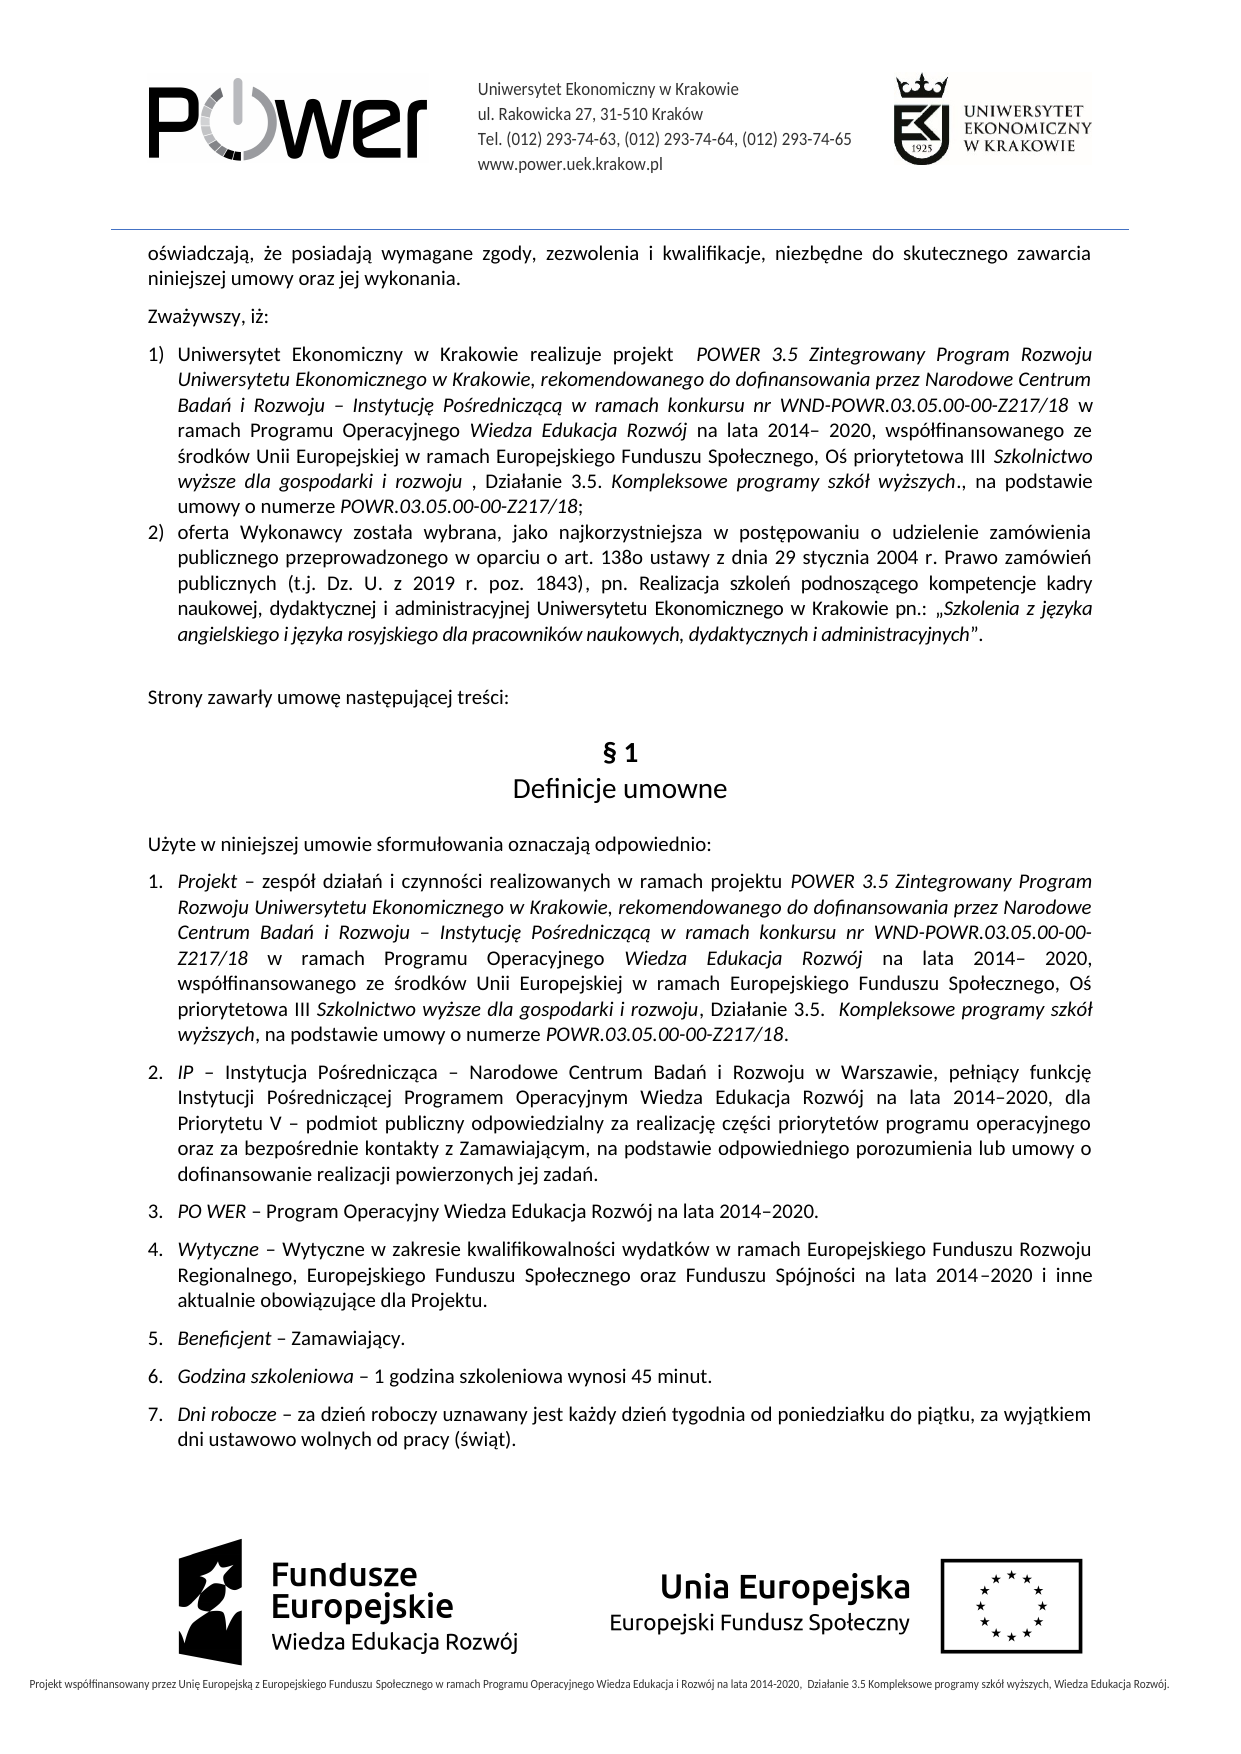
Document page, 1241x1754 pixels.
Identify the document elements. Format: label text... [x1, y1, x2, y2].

picture [147, 1507, 1114, 1697]
list oferta Wykonawcy została wybrana, jako najkorzystniejsza w postępowaniu o udzielenie zamówienia publicznego przeprowadzonego w oparciu o art. 138o ustawy z dnia 29 stycznia 2004 r. Prawo zamówień publicznych (t.j. Dz. U. z 2019 r. poz. 1843), pn. Realizacja szkoleń podnoszącego kompetencje kadry naukowej, dydaktycznej i administracyjnej Uniwersytetu Ekonomicznego w Krakowie pn.: „Szkolenia z języka angielskiego i języka rosyjskiego dla pracowników naukowych, dydaktycznych i administracyjnych”. [148, 519, 1093, 646]
list Dni robocze – za dzień roboczy uznawany jest każdy dzień tygodnia od poniedziałku do piątku, za wyjątkiem dni ustawowo wolnych od pracy (świąt). [148, 1401, 1093, 1452]
text Zważywszy, iż: [148, 303, 1093, 329]
picture [147, 73, 429, 163]
text § 1 [148, 734, 1093, 770]
list Uniwersytet Ekonomiczny w Krakowie realizuje projekt POWER 3.5 Zintegrowany Program Rozwoju Uniwersytetu Ekonomicznego w Krakowie, rekomendowanego do dofinansowania przez Narodowe Centrum Badań i Rozwoju – Instytucję Pośredniczącą w ramach konkursu nr WND-POWR.03.05.00-00-Z217/18 w ramach Programu Operacyjnego Wiedza Edukacja Rozwój na lata 2014– 2020, współfinansowanego ze środków Unii Europejskiej w ramach Europejskiego Funduszu Społecznego, Oś priorytetowa III Szkolnictwo wyższe dla gospodarki i rozwoju , Działanie 3.5. Kompleksowe programy szkół wyższych., na podstawie umowy o numerze POWR.03.05.00-00-Z217/18; [148, 341, 1093, 519]
list Projekt – zespół działań i czynności realizowanych w ramach projektu POWER 3.5 Zintegrowany Program Rozwoju Uniwersytetu Ekonomicznego w Krakowie, rekomendowanego do dofinansowania przez Narodowe Centrum Badań i Rozwoju – Instytucję Pośredniczącą w ramach konkursu nr WND-POWR.03.05.00-00-Z217/18 w ramach Programu Operacyjnego Wiedza Edukacja Rozwój na lata 2014– 2020, współfinansowanego ze środków Unii Europejskiej w ramach Europejskiego Funduszu Społecznego, Oś priorytetowa III Szkolnictwo wyższe dla gospodarki i rozwoju, Działanie 3.5. Kompleksowe programy szkół wyższych, na podstawie umowy o numerze POWR.03.05.00-00-Z217/18. [148, 869, 1093, 1047]
list PO WER – Program Operacyjny Wiedza Edukacja Rozwój na lata 2014–2020. [148, 1199, 1093, 1224]
text Definicje umowne [148, 770, 1093, 806]
text Strony zawarły umowę następującej treści: [148, 684, 1093, 709]
text Użyte w niniejszej umowie sformułowania oznaczają odpowiednio: [148, 831, 1093, 856]
picture [894, 72, 1092, 165]
list Godzina szkoleniowa – 1 godzina szkoleniowa wynosi 45 minut. [148, 1363, 1093, 1389]
list Beneficjent – Zamawiający. [148, 1325, 1093, 1351]
list Wytyczne – Wytyczne w zakresie kwalifikowalności wydatków w ramach Europejskiego Funduszu Rozwoju Regionalnego, Europejskiego Funduszu Społecznego oraz Funduszu Spójności na lata 2014–2020 i inne aktualnie obowiązujące dla Projektu. [148, 1237, 1093, 1313]
list IP – Instytucja Pośrednicząca – Narodowe Centrum Badań i Rozwoju w Warszawie, pełniący funkcję Instytucji Pośredniczącej Programem Operacyjnym Wiedza Edukacja Rozwój na lata 2014–2020, dla Priorytetu V – podmiot publiczny odpowiedzialny za realizację części priorytetów programu operacyjnego oraz za bezpośrednie kontakty z Zamawiającym, na podstawie odpowiedniego porozumienia lub umowy o dofinansowanie realizacji powierzonych jej zadań. [148, 1059, 1093, 1186]
